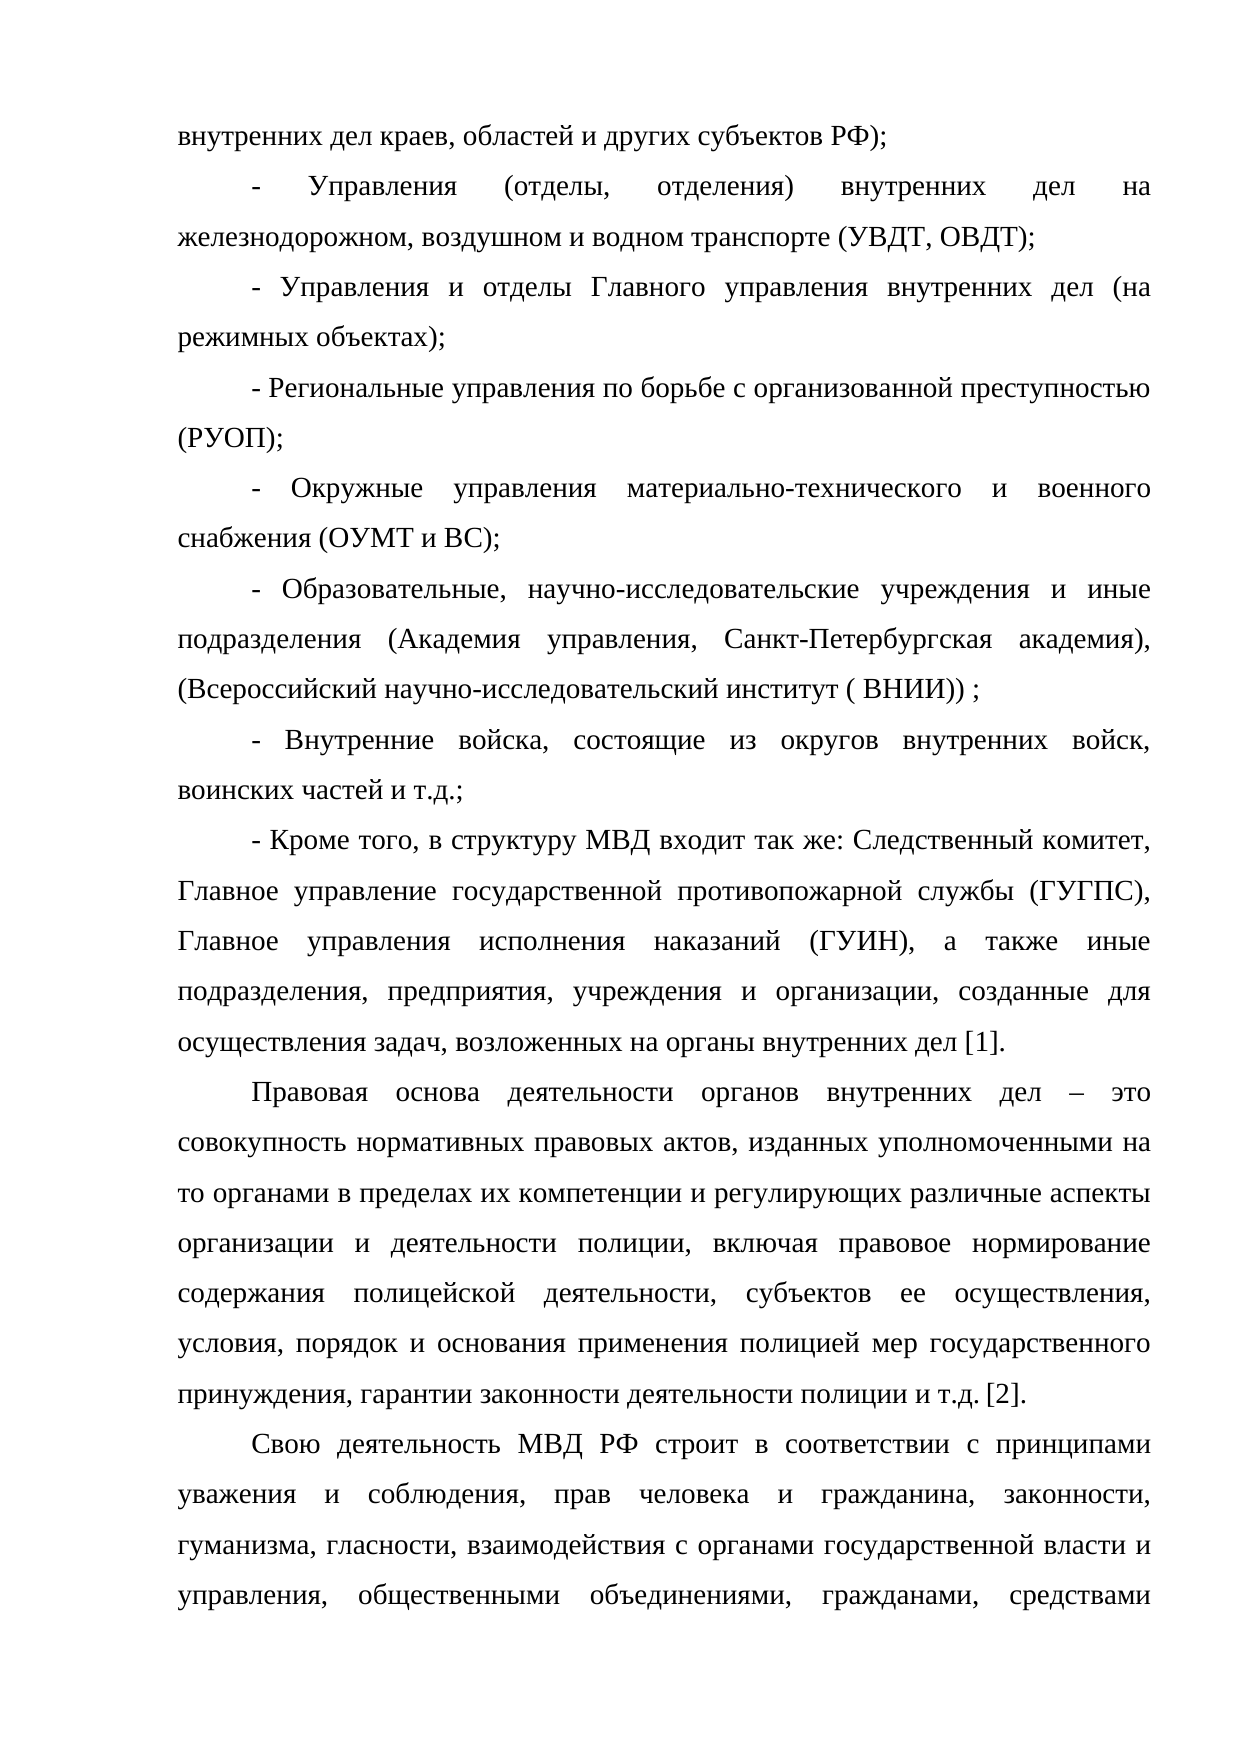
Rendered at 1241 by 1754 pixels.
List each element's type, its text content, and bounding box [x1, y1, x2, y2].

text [177, 118, 1152, 152]
text - Образовательные, научно-исследовательские учреждения и иные подразделения (Академия управления, Санкт-Петербургская академия), (Всероссийский научно-исследовательский институт ( ВНИИ)) ; [177, 571, 1152, 705]
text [177, 1426, 1152, 1611]
text - Управления и отделы Главного управления внутренних дел (на режимных объектах); [177, 269, 1152, 353]
text - Кроме того, в структуру МВД входит так же: Следственный комитет, Главное управление государственной противопожарной службы (ГУГПС), Главное управления исполнения наказаний (ГУИН), а также иные подразделения, предприятия, учреждения и организации, созданные для осуществления задач, возложенных на органы внутренних дел [1]. [177, 822, 1152, 1057]
text - Управления (отделы, отделения) внутренних дел на железнодорожном, воздушном и водном транспорте (УВДТ, ОВДТ); [177, 168, 1152, 252]
text - Региональные управления по борьбе с организованной преступностью (РУОП); [177, 370, 1152, 453]
text - Внутренние войска, состоящие из округов внутренних войск, воинских частей и т.д.; [177, 722, 1152, 806]
text Правовая основа деятельности органов внутренних дел – это совокупность нормативных правовых актов, изданных уполномоченными на то органами в пределах их компетенции и регулирующих различные аспекты организации и деятельности полиции, включая правовое нормирование содержания полицейской деятельности, субъектов ее осуществления, условия, порядок и основания применения полицией мер государственного принуждения, гарантии законности деятельности полиции и т.д. [2]. [177, 1074, 1152, 1409]
text - Окружные управления материально-технического и военного снабжения (ОУМТ и ВС); [177, 470, 1152, 554]
